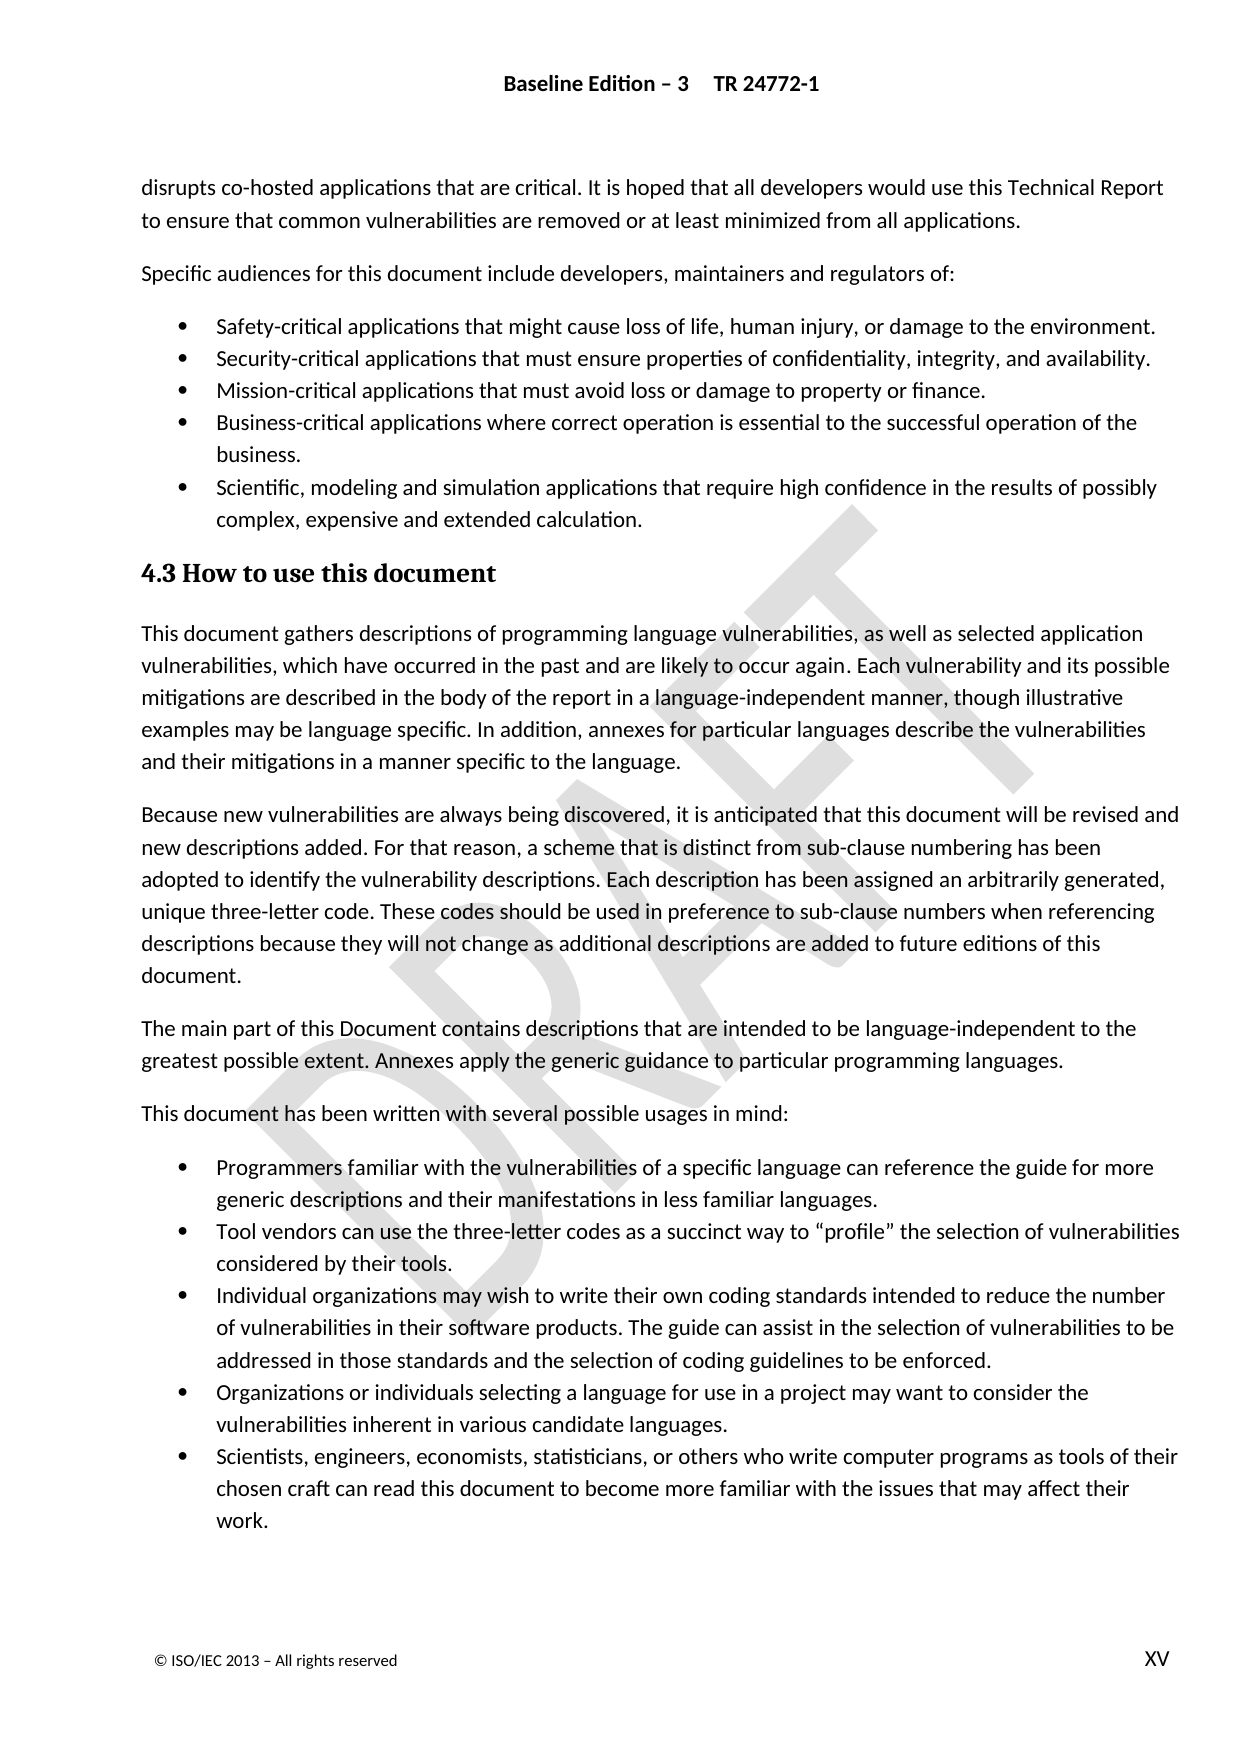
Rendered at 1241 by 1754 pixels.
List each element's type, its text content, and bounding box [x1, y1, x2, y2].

list Scientific, modeling and simulation applications that require high confidence in the results of possibly complex, expensive and extended calculation. [178, 473, 1182, 533]
text Because new vulnerabilities are always being discovered, it is anticipated that this document will be revised and new descriptions added. For that reason, a scheme that is distinct from sub-clause numbering has been adopted to identify the vulnerability descriptions. Each description has been assigned an arbitrarily generated, unique three-letter code. These codes should be used in preference to sub-clause numbers when referencing descriptions because they will not change as additional descriptions are added to future editions of this document. [141, 800, 1182, 989]
list Individual organizations may wish to write their own coding standards intended to reduce the number of vulnerabilities in their software products. The guide can assist in the selection of vulnerabilities to be addressed in those standards and the selection of coding guidelines to be enforced. [178, 1281, 1182, 1374]
list Organizations or individuals selecting a language for use in a project may want to consider the vulnerabilities inherent in various candidate languages. [178, 1378, 1182, 1438]
text Specific audiences for this document include developers, maintainers and regulators of: [141, 259, 1182, 287]
list Programmers familiar with the vulnerabilities of a specific language can reference the guide for more generic descriptions and their manifestations in less familiar languages. [178, 1153, 1182, 1213]
subtitle 4.3 How to use this document [141, 558, 1182, 589]
list Security-critical applications that must ensure properties of confidentiality, integrity, and availability. [178, 344, 1182, 372]
list Tool vendors can use the three-letter codes as a succinct way to “profile” the selection of vulnerabilities considered by their tools. [178, 1217, 1182, 1277]
text This document gathers descriptions of programming language vulnerabilities, as well as selected application vulnerabilities, which have occurred in the past and are likely to occur again. Each vulnerability and its possible mitigations are described in the body of the report in a language-independent manner, though illustrative examples may be language specific. In addition, annexes for particular languages describe the vulnerabilities and their mitigations in a manner specific to the language. [141, 619, 1182, 775]
list Mission-critical applications that must avoid loss or damage to property or finance. [178, 376, 1182, 404]
list Business-critical applications where correct operation is essential to the successful operation of the business. [178, 408, 1182, 468]
list Scientists, engineers, economists, statisticians, or others who write computer programs as tools of their chosen craft can read this document to become more familiar with the issues that may affect their work. [178, 1442, 1182, 1535]
text This document has been written with several possible usages in mind: [141, 1099, 1182, 1128]
text The main part of this Document contains descriptions that are intended to be language-independent to the greatest possible extent. Annexes apply the generic guidance to particular programming languages. [141, 1014, 1182, 1074]
list Safety-critical applications that might cause loss of life, human injury, or damage to the environment. [178, 312, 1182, 340]
